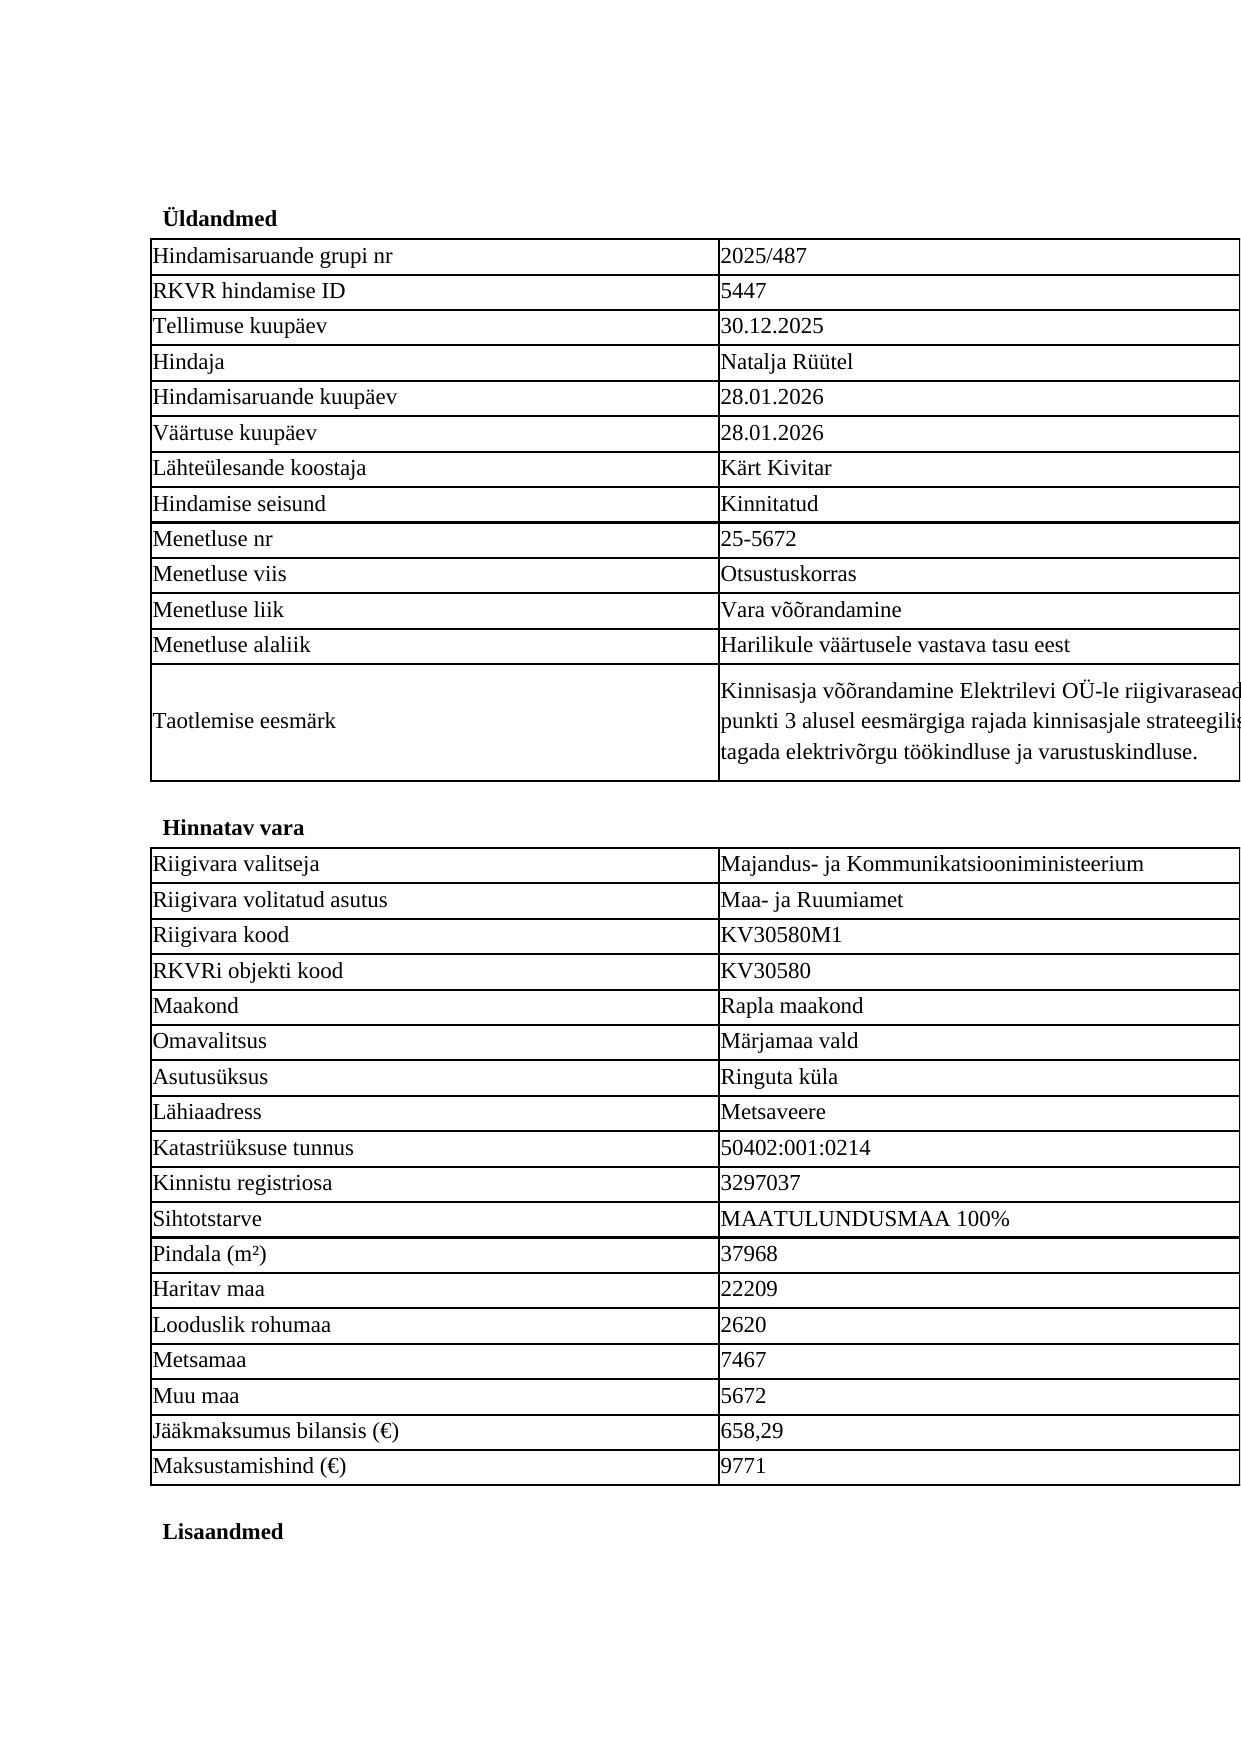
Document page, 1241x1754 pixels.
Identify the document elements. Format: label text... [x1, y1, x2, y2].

table_cell 28.01.2026 [720, 382, 1239, 415]
table_cell Hindamise seisund [152, 488, 718, 521]
table_cell Looduslik rohumaa [152, 1309, 718, 1343]
table_cell 2620 [720, 1309, 1239, 1343]
table_cell Hindaja [152, 346, 718, 380]
table_cell Sihtotstarve [152, 1203, 718, 1236]
table_cell Maa- ja Ruumiamet [720, 884, 1239, 918]
table_cell Hindamisaruande kuupäev [152, 382, 718, 415]
table_cell 28.01.2026 [720, 417, 1239, 451]
table_cell Riigivara volitatud asutus [152, 884, 718, 918]
table_header Majandus- ja Kommunikatsiooniministeerium [720, 849, 1239, 882]
table_cell Menetluse nr [152, 524, 718, 557]
table_cell RKVRi objekti kood [152, 955, 718, 988]
table_cell Muu maa [152, 1380, 718, 1413]
table_cell 50402:001:0214 [720, 1132, 1239, 1166]
table_cell 3297037 [720, 1168, 1239, 1201]
text Lisaandmed [162, 1486, 1090, 1544]
table_cell Ringuta küla [720, 1061, 1239, 1095]
table_cell Otsustuskorras [720, 559, 1239, 592]
table_cell Harilikule väärtusele vastava tasu eest [720, 630, 1239, 663]
table_cell MAATULUNDUSMAA 100% [720, 1203, 1239, 1236]
table_cell Haritav maa [152, 1274, 718, 1307]
table_cell 22209 [720, 1274, 1239, 1307]
table_header Hindamisaruande grupi nr [152, 240, 718, 273]
table_cell Menetluse viis [152, 559, 718, 592]
table_cell Menetluse liik [152, 594, 718, 628]
table_header Riigivara valitseja [152, 849, 718, 882]
table_cell Asutusüksus [152, 1061, 718, 1095]
table_cell Kinnistu registriosa [152, 1168, 718, 1201]
table_cell Menetluse alaliik [152, 630, 718, 663]
table_cell Märjamaa vald [720, 1026, 1239, 1059]
table_cell KV30580M1 [720, 920, 1239, 953]
table_cell Rapla maakond [720, 991, 1239, 1024]
table_cell 37968 [720, 1239, 1239, 1272]
text Üldandmed [162, 173, 1090, 231]
table_cell Omavalitsus [152, 1026, 718, 1059]
table_cell 7467 [720, 1345, 1239, 1378]
table_cell Metsaveere [720, 1097, 1239, 1130]
table_cell Jääkmaksumus bilansis (€) [152, 1416, 718, 1449]
table_cell Natalja Rüütel [720, 346, 1239, 380]
table_cell Kärt Kivitar [720, 453, 1239, 486]
table_cell Riigivara kood [152, 920, 718, 953]
table_cell Väärtuse kuupäev [152, 417, 718, 451]
table_cell Maakond [152, 991, 718, 1024]
text Hinnatav vara [162, 782, 1090, 840]
table_cell 25-5672 [720, 524, 1239, 557]
table_cell Lähteülesande koostaja [152, 453, 718, 486]
table_header 2025/487 [720, 240, 1239, 273]
table_cell 5672 [720, 1380, 1239, 1413]
table_cell KV30580 [720, 955, 1239, 988]
table_cell Maksustamishind (€) [152, 1451, 718, 1484]
table_cell Taotlemise eesmärk [152, 665, 718, 780]
table_cell Katastriüksuse tunnus [152, 1132, 718, 1166]
table_cell Vara võõrandamine [720, 594, 1239, 628]
table_cell Lähiaadress [152, 1097, 718, 1130]
table_cell 658,29 [720, 1416, 1239, 1449]
table_cell 9771 [720, 1451, 1239, 1484]
table_cell Metsamaa [152, 1345, 718, 1378]
table_cell Kinnitatud [720, 488, 1239, 521]
table_cell Tellimuse kuupäev [152, 311, 718, 344]
table_cell Kinnisasja võõrandamine Elektrilevi OÜ-le riigivaraseaduse § 29 lõike 3 ja § 30 lõike 1 punkti 3 alusel eesmärgiga rajada kinnisasjale strateegiliste varude laoplats, mis aitaks tagada elektrivõrgu töökindluse ja varustuskindluse. [720, 665, 1239, 780]
table_cell Pindala (m²) [152, 1239, 718, 1272]
table_cell 30.12.2025 [720, 311, 1239, 344]
table_cell RKVR hindamise ID [152, 276, 718, 309]
table_cell 5447 [720, 276, 1239, 309]
